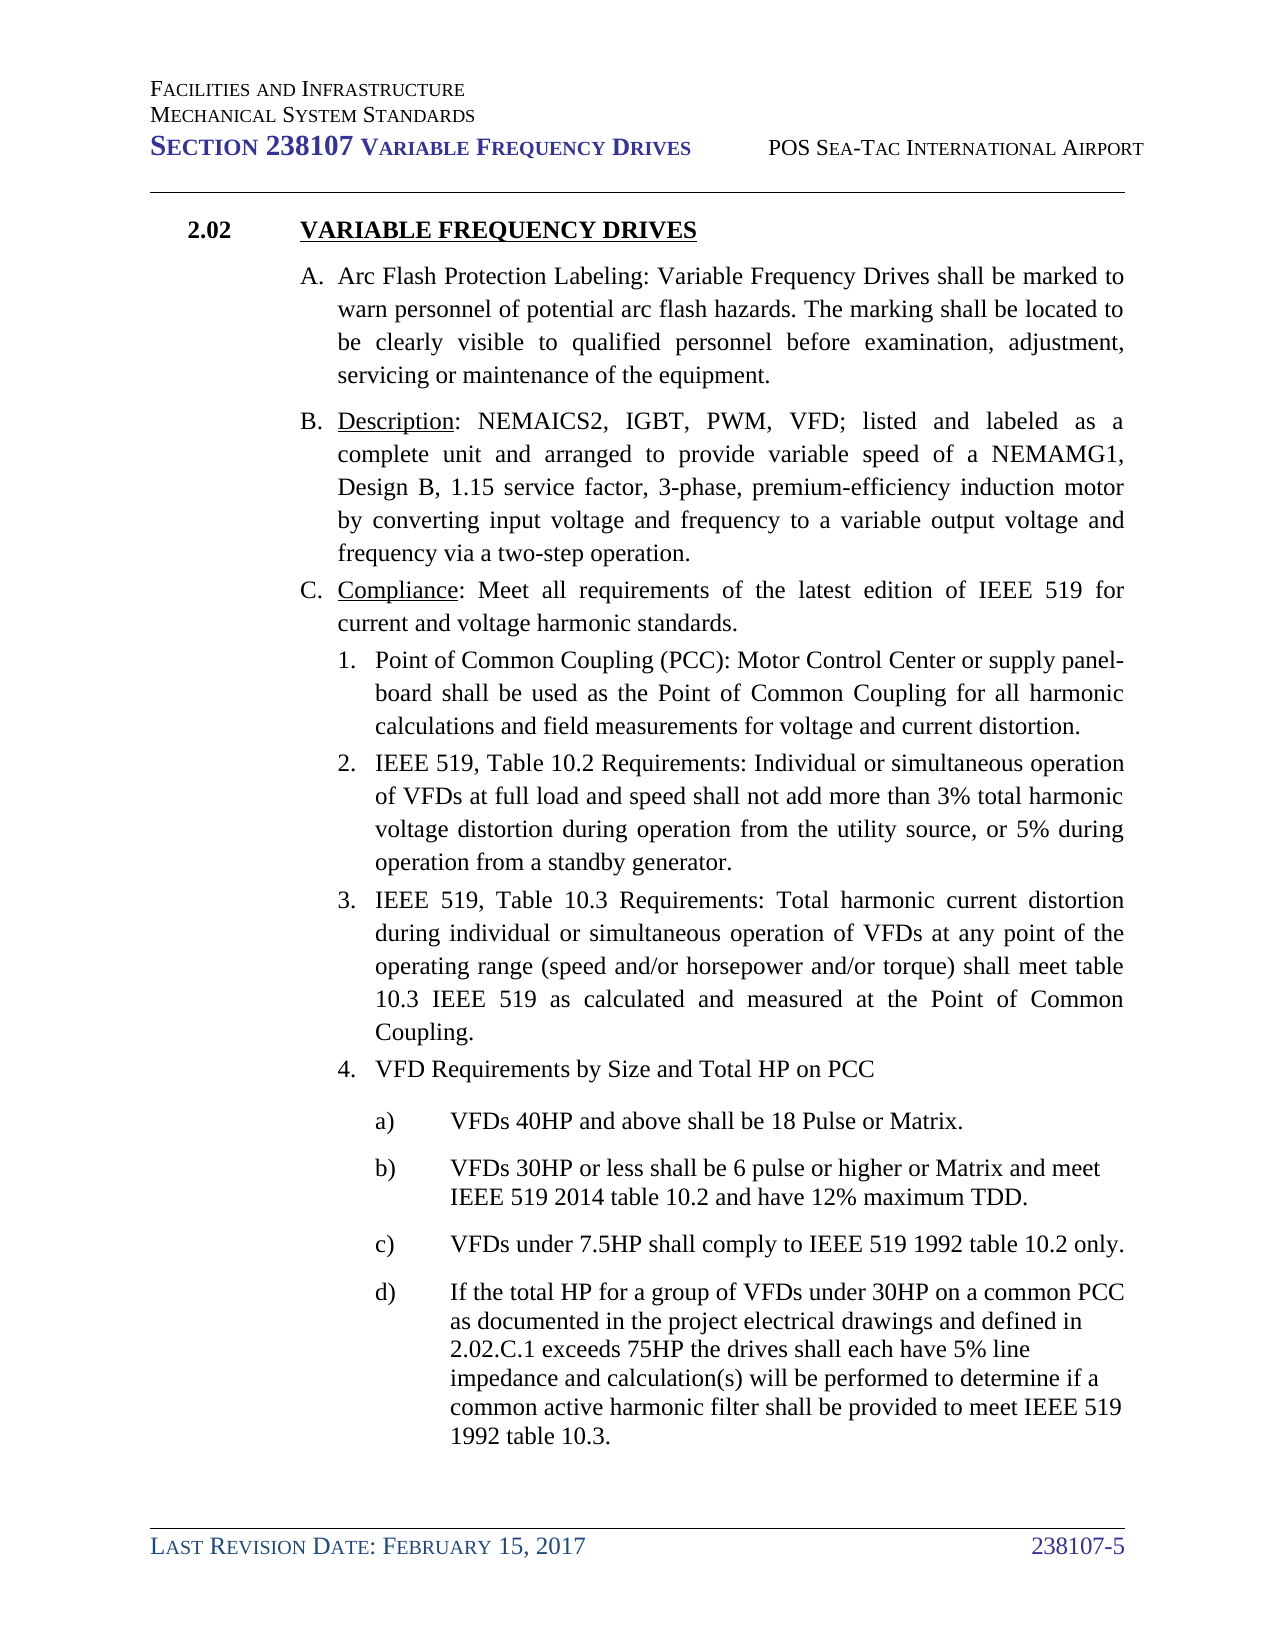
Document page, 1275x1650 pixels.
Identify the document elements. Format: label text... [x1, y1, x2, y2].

subtitle VFDs under 7.5HP shall comply to IEEE 519 1992 table 10.2 only. [375, 1229, 1125, 1258]
subtitle VFDs 30HP or less shall be 6 pulse or higher or Matrix and meet IEEE 519 2014 table 10.2 and have 12% maximum TDD. [375, 1153, 1125, 1211]
subtitle VFD Requirements by Size and Total HP on PCC [337, 1054, 1125, 1083]
subtitle Compliance: Meet all requirements of the latest edition of IEEE 519 for current and voltage harmonic standards. [300, 575, 1125, 637]
subtitle VFDs 40HP and above shall be 18 Pulse or Matrix. [375, 1106, 1125, 1134]
subtitle VARIABLE FREQUENCY Drives [187, 216, 1125, 244]
subtitle IEEE 519, Table 10.2 Requirements: Individual or simultaneous operation of VFDs at full load and speed shall not add more than 3% total harmonic voltage distortion during operation from the utility source, or 5% during operation from a standby generator. [337, 748, 1125, 876]
subtitle Description: NEMAICS2, IGBT, PWM, VFD; listed and labeled as a complete unit and arranged to provide variable speed of a NEMAMG1, Design B, 1.15 service factor, 3-phase, premium-efficiency induction motor by converting input voltage and frequency to a variable output voltage and frequency via a two-step operation. [300, 406, 1125, 567]
subtitle Point of Common Coupling (PCC): Motor Control Center or supply panel-board shall be used as the Point of Common Coupling for all harmonic calculations and field measurements for voltage and current distortion. [337, 645, 1125, 740]
subtitle If the total HP for a group of VFDs under 30HP on a common PCC as documented in the project electrical drawings and defined in 2.02.C.1 exceeds 75HP the drives shall each have 5% line impedance and calculation(s) will be performed to determine if a common active harmonic filter shall be provided to meet IEEE 519 1992 table 10.3. [375, 1277, 1125, 1449]
subtitle Arc Flash Protection Labeling: Variable Frequency Drives shall be marked to warn personnel of potential arc flash hazards. The marking shall be located to be clearly visible to qualified personnel before examination, adjustment, servicing or maintenance of the equipment. [300, 261, 1125, 389]
subtitle IEEE 519, Table 10.3 Requirements: Total harmonic current distortion during individual or simultaneous operation of VFDs at any point of the operating range (speed and/or horsepower and/or torque) shall meet table 10.3 IEEE 519 as calculated and measured at the Point of Common Coupling. [337, 885, 1125, 1046]
